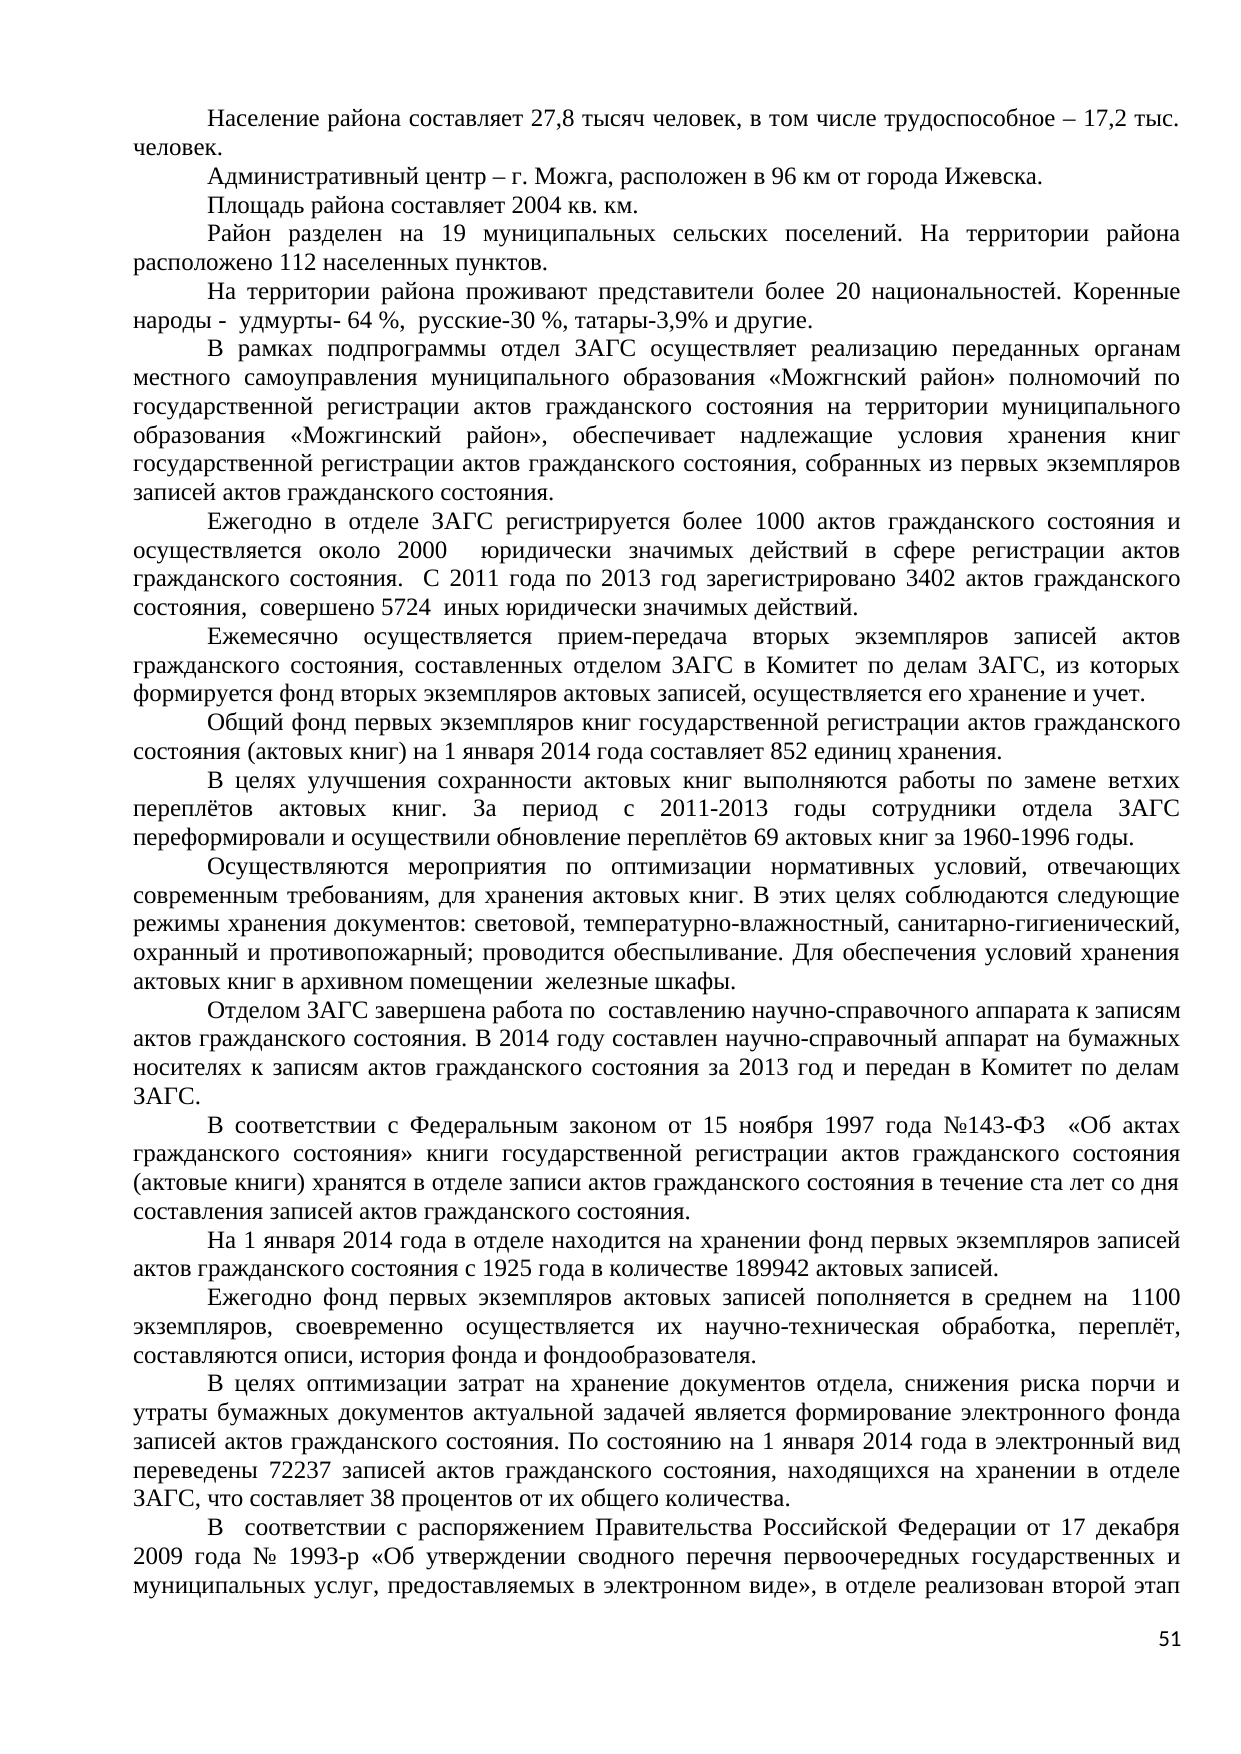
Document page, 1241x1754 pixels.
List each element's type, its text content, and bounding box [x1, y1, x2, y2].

text В рамках подпрограммы отдел ЗАГС осуществляет реализацию переданных органам местного самоуправления муниципального образования «Можгнский район» полномочий по государственной регистрации актов гражданского состояния на территории муниципального образования «Можгинский район», обеспечивает надлежащие условия хранения книг государственной регистрации актов гражданского состояния, собранных из первых экземпляров записей актов гражданского состояния. [133, 333, 1181, 506]
text На 1 января 2014 года в отделе находится на хранении фонд первых экземпляров записей актов гражданского состояния с 1925 года в количестве 189942 актовых записей. [133, 1225, 1181, 1282]
text Район разделен на 19 муниципальных сельских поселений. На территории района расположено 112 населенных пунктов. [133, 218, 1181, 276]
text Площадь района составляет 2004 кв. км. [133, 190, 1181, 218]
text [133, 1512, 1181, 1598]
text В соответствии с Федеральным законом от 15 ноября 1997 года №143-ФЗ «Об актах гражданского состояния» книги государственной регистрации актов гражданского состояния (актовые книги) хранятся в отделе записи актов гражданского состояния в течение ста лет со дня составления записей актов гражданского состояния. [133, 1110, 1181, 1225]
text В целях оптимизации затрат на хранение документов отдела, снижения риска порчи и утраты бумажных документов актуальной задачей является формирование электронного фонда записей актов гражданского состояния. По состоянию на 1 января 2014 года в электронный вид переведены 72237 записей актов гражданского состояния, находящихся на хранении в отделе ЗАГС, что составляет 38 процентов от их общего количества. [133, 1368, 1181, 1512]
text На территории района проживают представители более 20 национальностей. Коренные народы - удмурты- 64 %, русские-30 %, татары-3,9% и другие. [133, 276, 1181, 333]
text Ежемесячно осуществляется прием-передача вторых экземпляров записей актов гражданского состояния, составленных отделом ЗАГС в Комитет по делам ЗАГС, из которых формируется фонд вторых экземпляров актовых записей, осуществляется его хранение и учет. [133, 621, 1181, 707]
text Административный центр – г. Можга, расположен в от города Ижевска. [133, 161, 1181, 190]
text Ежегодно фонд первых экземпляров актовых записей пополняется в среднем на 1100 экземпляров, своевременно осуществляется их научно-техническая обработка, переплёт, составляются описи, история фонда и фондообразователя. [133, 1282, 1181, 1368]
text Осуществляются мероприятия по оптимизации нормативных условий, отвечающих современным требованиям, для хранения актовых книг. В этих целях соблюдаются следующие режимы хранения документов: световой, температурно-влажностный, санитарно-гигиенический, охранный и противопожарный; проводится обеспыливание. Для обеспечения условий хранения актовых книг в архивном помещении железные шкафы. [133, 851, 1181, 995]
text Общий фонд первых экземпляров книг государственной регистрации актов гражданского состояния (актовых книг) на 1 января 2014 года составляет 852 единиц хранения. [133, 707, 1181, 765]
text Население района составляет 27,8 тысяч человек, в том числе трудоспособное – 17,2 тыс. человек. [133, 103, 1181, 161]
text Ежегодно в отделе ЗАГС регистрируется более 1000 актов гражданского состояния и осуществляется около 2000 юридически значимых действий в сфере регистрации актов гражданского состояния. С 2011 года по 2013 год зарегистрировано 3402 актов гражданского состояния, совершено 5724 иных юридически значимых действий. [133, 506, 1181, 621]
text Отделом ЗАГС завершена работа по составлению научно-справочного аппарата к записям актов гражданского состояния. В 2014 году составлен научно-справочный аппарат на бумажных носителях к записям актов гражданского состояния за 2013 год и передан в Комитет по делам ЗАГС. [133, 995, 1181, 1110]
text В целях улучшения сохранности актовых книг выполняются работы по замене ветхих переплётов актовых книг. За период с 2011-2013 годы сотрудники отдела ЗАГС переформировали и осуществили обновление переплётов 69 актовых книг за 1960-1996 годы. [133, 765, 1181, 851]
